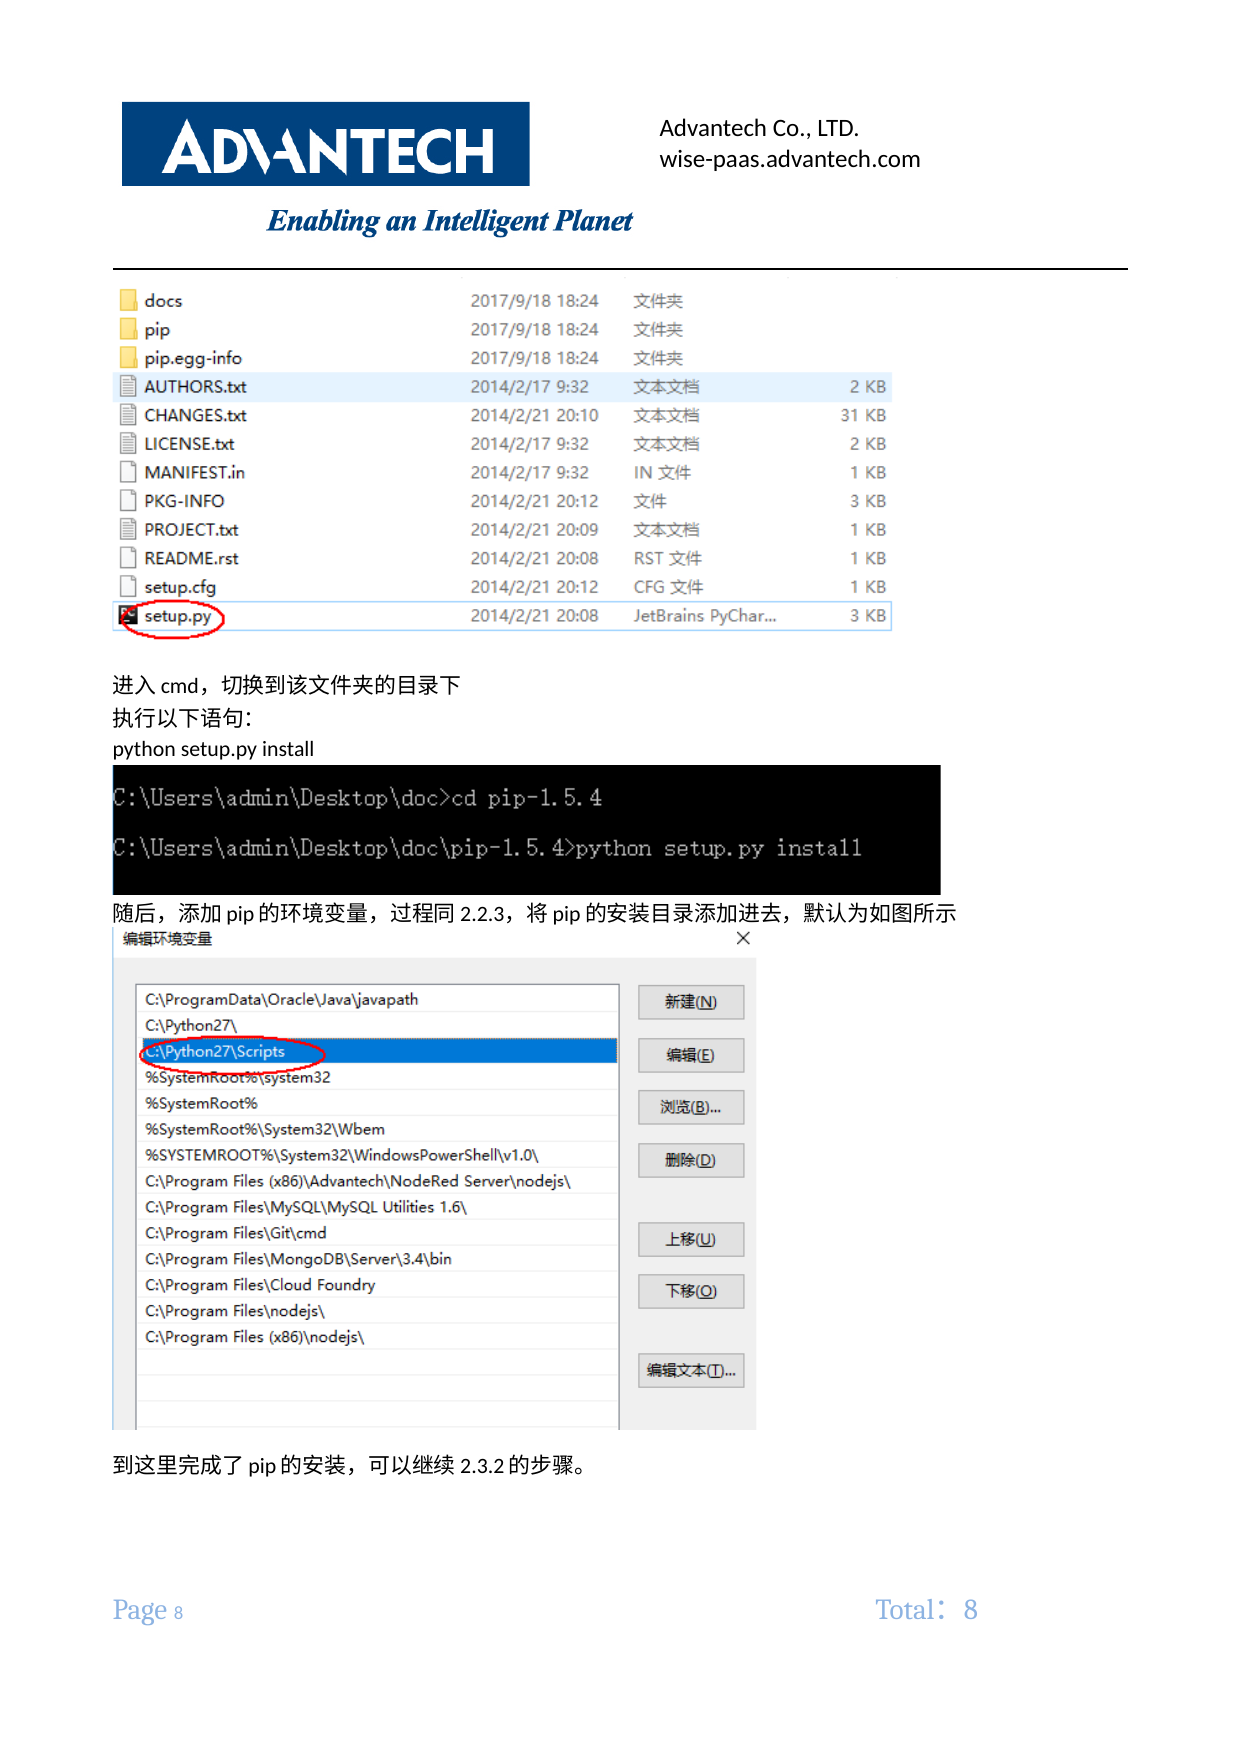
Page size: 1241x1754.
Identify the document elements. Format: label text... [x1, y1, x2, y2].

text python setup.py install [112, 733, 1128, 765]
picture [112, 88, 638, 244]
picture [112, 927, 757, 1430]
picture [112, 277, 1005, 653]
text 随后，添加pip的环境变量，过程同2.2.3，将pip的安装目录添加进去，默认为如图所示 [112, 895, 1128, 928]
picture [112, 765, 941, 895]
text 到这里完成了pip的安装，可以继续2.3.2的步骤。 [112, 1448, 1128, 1480]
text 进入cmd，切换到该文件夹的目录下 [112, 668, 1128, 700]
text 执行以下语句： [112, 700, 1128, 733]
